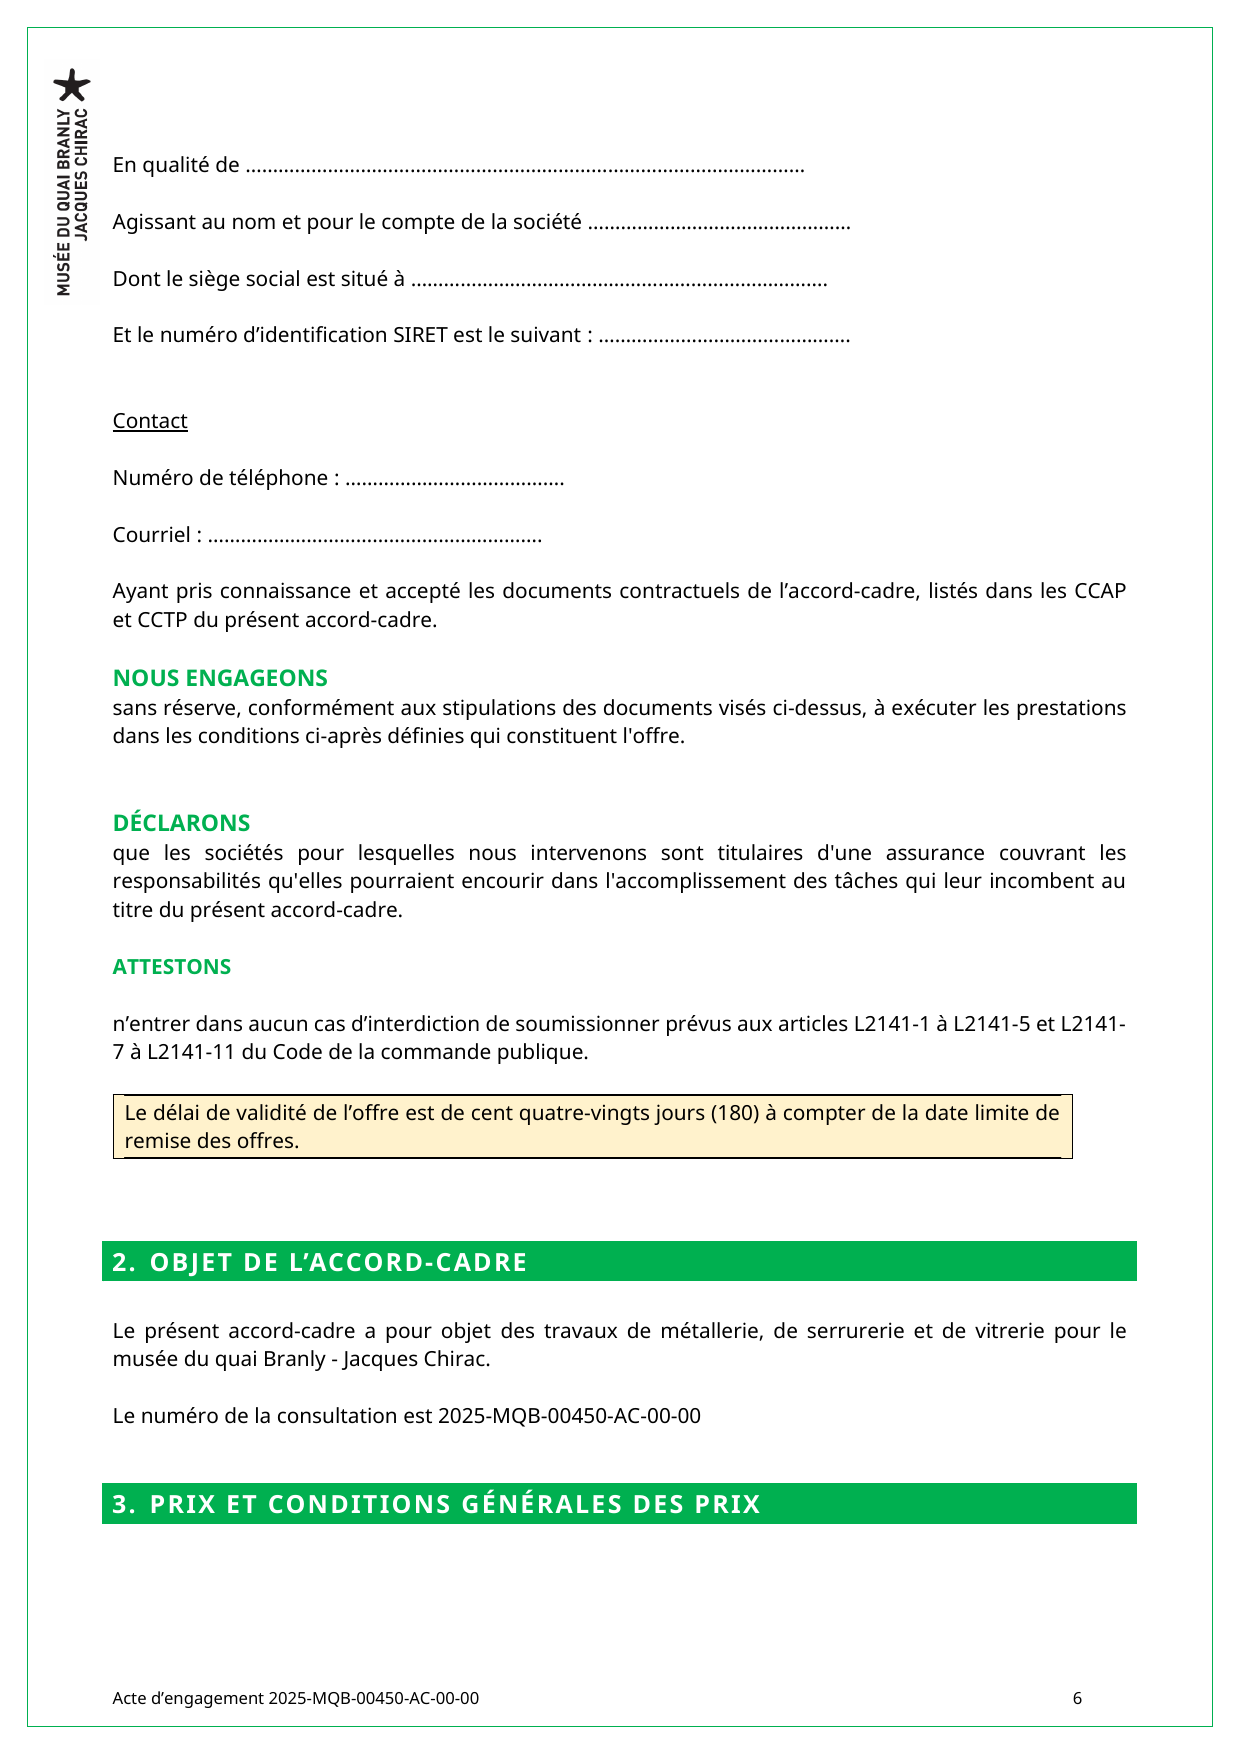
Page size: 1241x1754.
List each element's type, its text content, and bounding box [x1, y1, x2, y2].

text Contact [112, 406, 1128, 434]
title Prix et conditions générales des prix [104, 1484, 1136, 1523]
text sans réserve, conformément aux stipulations des documents visés ci-dessus, à exécuter les prestations dans les conditions ci-après définies qui constituent l'offre. [112, 693, 1128, 750]
text Numéro de téléphone : …………………………………. [112, 463, 1128, 491]
text En qualité de ………………………………………………………………………………………… [112, 150, 1128, 178]
text que les sociétés pour lesquelles nous intervenons sont titulaires d'une assurance couvrant les responsabilités qu'elles pourraient encourir dans l'accomplissement des tâches qui leur incombent au titre du présent accord-cadre. [112, 838, 1128, 923]
text Ayant pris connaissance et accepté les documents contractuels de l’accord-cadre, listés dans les CCAP et CCTP du présent accord-cadre. [112, 577, 1128, 633]
text n’entrer dans aucun cas d’interdiction de soumissionner prévus aux articles L2141-1 à L2141-5 et L2141-7 à L2141-11 du Code de la commande publique. [112, 1009, 1128, 1066]
text Dont le siège social est situé à …………………………………………………………………. [112, 264, 1128, 292]
text NOUS ENGAGEONS [112, 662, 1128, 693]
text Agissant au nom et pour le compte de la société ………………………………………… [112, 207, 1128, 235]
text Courriel : ……………………………………………………. [112, 520, 1128, 548]
text Le numéro de la consultation est 2025-MQB-00450-AC-00-00 [112, 1401, 1128, 1430]
title Objet de l’accord-cadre [104, 1242, 1136, 1280]
text DÉCLARONS [112, 807, 1128, 838]
text Le présent accord-cadre a pour objet des travaux de métallerie, de serrurerie et de vitrerie pour le musée du quai Branly - Jacques Chirac. [112, 1316, 1128, 1373]
text Et le numéro d’identification SIRET est le suivant : ………………………………………. [112, 321, 1128, 349]
text ATTESTONS [112, 952, 1128, 980]
